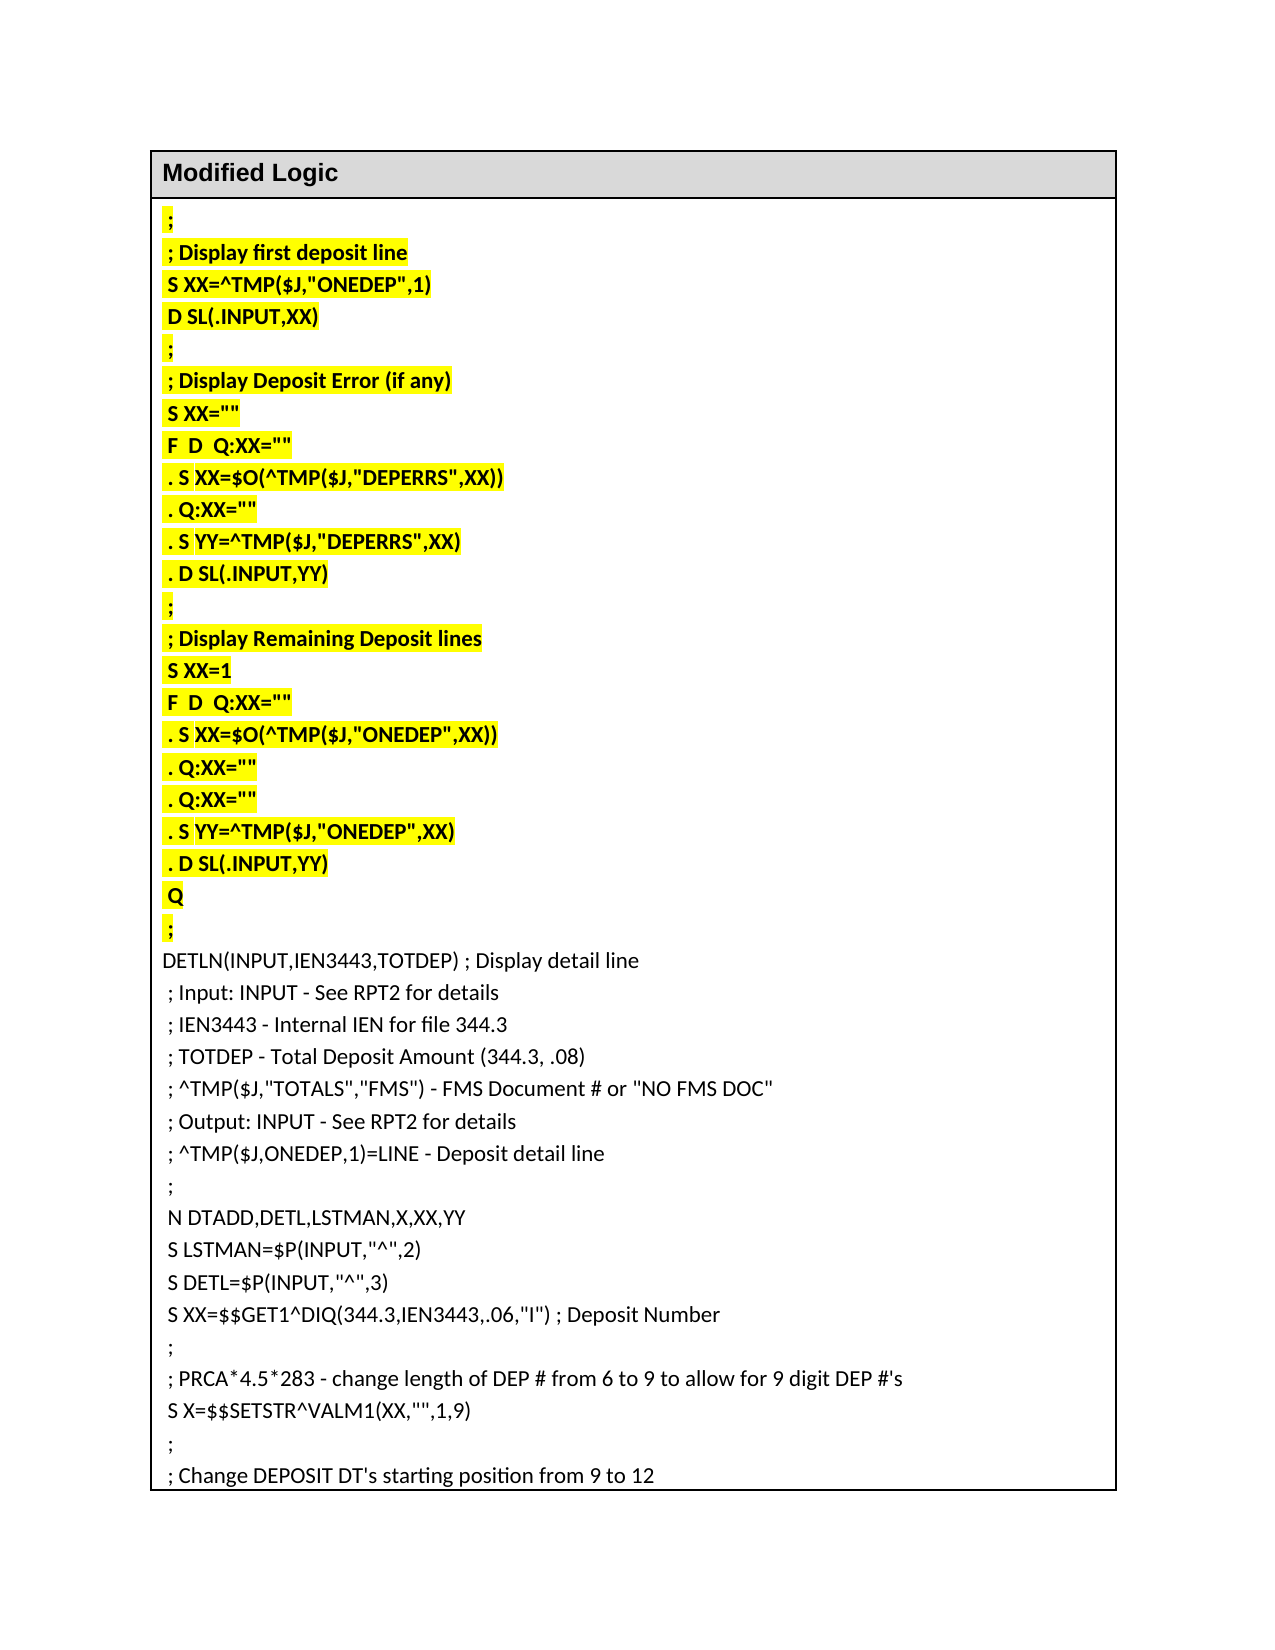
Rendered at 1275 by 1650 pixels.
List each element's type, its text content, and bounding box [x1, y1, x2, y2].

table_header Modified Logic [152, 152, 1115, 197]
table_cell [152, 199, 1115, 1489]
